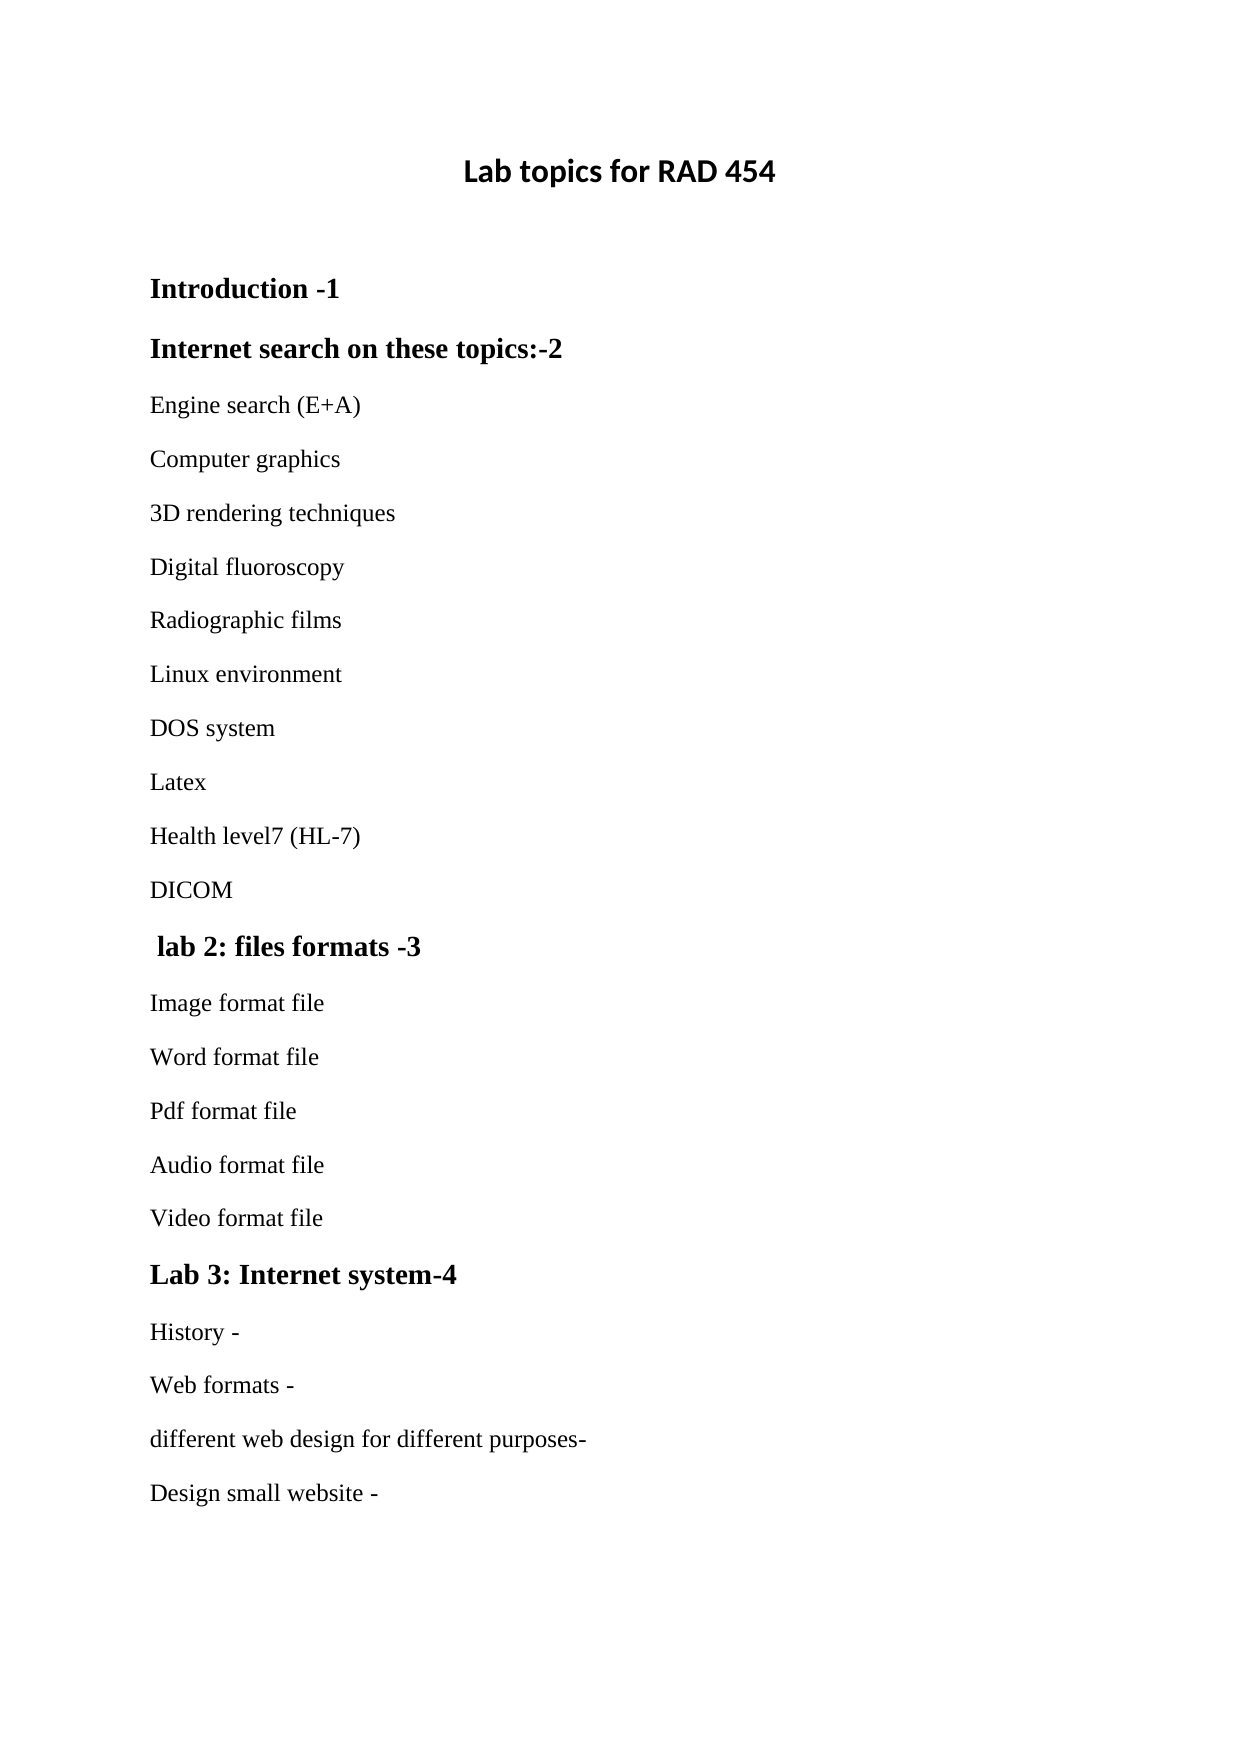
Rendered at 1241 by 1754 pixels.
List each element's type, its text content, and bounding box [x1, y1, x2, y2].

text Latex [150, 767, 1053, 796]
text 1- Introduction [150, 271, 1090, 305]
text - Design small website [150, 1478, 1053, 1507]
text Audio format file [150, 1150, 1053, 1178]
text Image format file [150, 988, 1053, 1017]
text Digital fluoroscopy [150, 552, 1053, 581]
text Lab topics for RAD 454 [150, 150, 1090, 191]
text 4-Lab 3: Internet system [150, 1257, 1053, 1291]
text - Web formats [150, 1371, 1053, 1399]
text DICOM [150, 875, 1053, 904]
text Pdf format file [150, 1096, 1053, 1124]
text Radiographic films [150, 606, 1053, 634]
text Word format file [150, 1042, 1053, 1071]
text 3- lab 2: files formats [150, 929, 1053, 962]
text -different web design for different purposes [150, 1424, 1053, 1453]
text Computer graphics [150, 444, 1053, 473]
text Video format file [150, 1203, 1053, 1232]
text Engine search (E+A) [150, 390, 1053, 419]
text DOS system [150, 713, 1053, 742]
text 3D rendering techniques [150, 498, 1053, 527]
text - History [150, 1317, 1053, 1346]
text Linux environment [150, 659, 1053, 688]
text Internet search on these topics:-2 [150, 331, 1090, 364]
text Health level7 (HL-7) [150, 821, 1053, 850]
